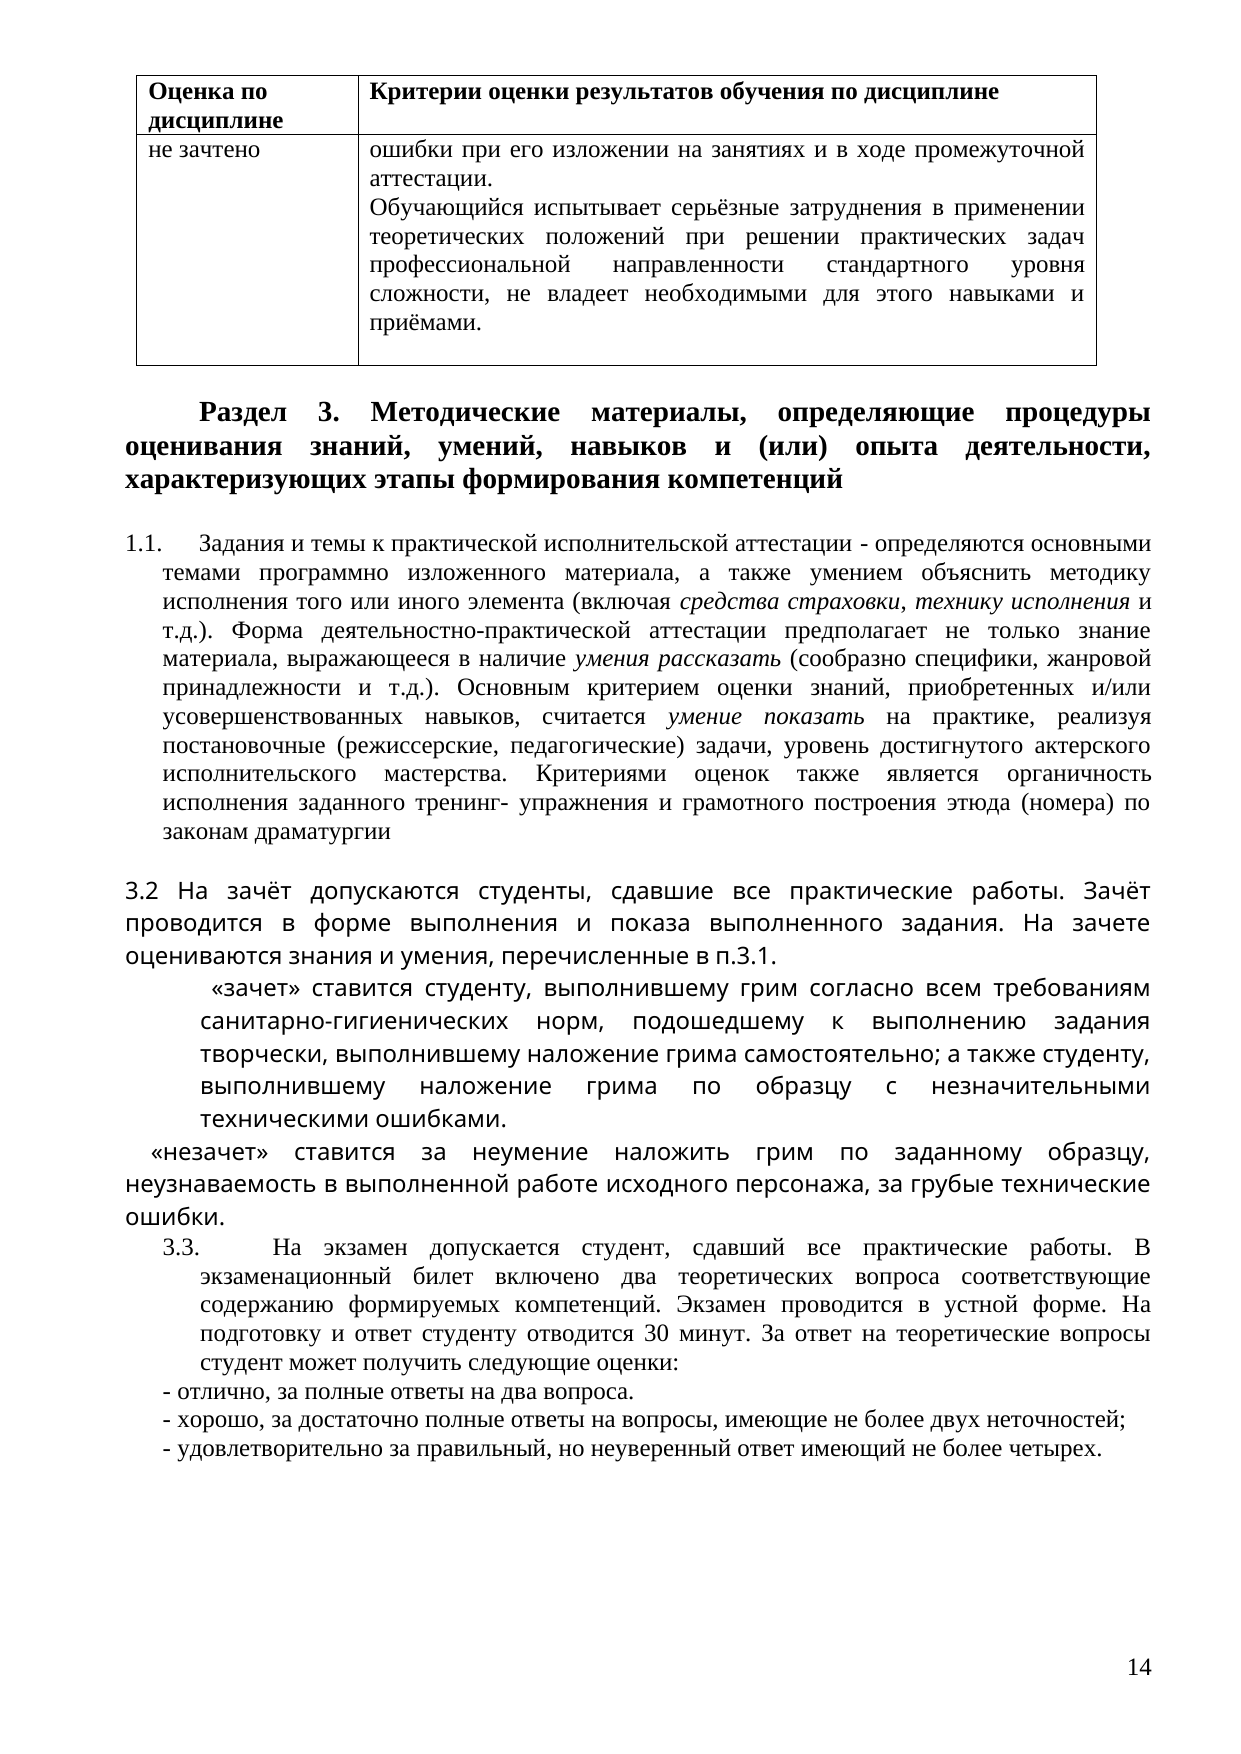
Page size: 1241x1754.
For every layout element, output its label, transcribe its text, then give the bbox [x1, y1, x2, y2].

table_header Критерии оценки результатов обучения по дисциплине [359, 76, 1096, 133]
text - удовлетворительно за правильный, но неуверенный ответ имеющий не более четырех. [162, 1433, 1152, 1462]
text 3.2 На зачёт допускаются студенты, сдавшие все практические работы. Зачёт проводится в форме выполнения и показа выполненного задания. На зачете оцениваются знания и умения, перечисленные в п.3.1. [125, 873, 1152, 971]
list Задания и темы к практической исполнительской аттестации - определяются основными темами программно изложенного материала, а также умением объяснить методику исполнения того или иного элемента (включая средства страховки, технику исполнения и т.д.). Форма деятельностно-практической аттестации предполагает не только знание материала, выражающееся в наличие умения рассказать (сообразно специфики, жанровой принадлежности и т.д.). Основным критерием оценки знаний, приобретенных и/или усовершенствованных навыков, считается умение показать на практике, реализуя постановочные (режиссерские, педагогические) задачи, уровень достигнутого актерского исполнительского мастерства. Критериями оценок также является органичность исполнения заданного тренинг- упражнения и грамотного построения этюда (номера) по законам драматургии [125, 528, 1152, 845]
list На экзамен допускается студент, сдавший все практические работы. В экзаменационный билет включено два теоретических вопроса соответствующие содержанию формируемых компетенций. Экзамен проводится в устной форме. На подготовку и ответ студенту отводится 30 минут. За ответ на теоретические вопросы студент может получить следующие оценки: [162, 1232, 1152, 1376]
text - хорошо, за достаточно полные ответы на вопросы, имеющие не более двух неточностей; [162, 1404, 1152, 1433]
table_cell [137, 135, 358, 364]
table_header Оценка по дисциплине [137, 76, 358, 133]
text «незачет» ставится за неумение наложить грим по заданному образцу, неузнаваемость в выполненной работе исходного персонажа, за грубые технические ошибки. [125, 1134, 1152, 1232]
text Раздел 3. Методические материалы, определяющие процедуры оценивания знаний, умений, навыков и (или) опыта деятельности, характеризующих этапы формирования компетенций [125, 394, 1152, 495]
text - отлично, за полные ответы на два вопроса. [162, 1376, 1152, 1404]
list «зачет» ставится студенту, выполнившему грим согласно всем требованиям санитарно-гигиенических норм, подошедшему к выполнению задания творчески, выполнившему наложение грима самостоятельно; а также студенту, выполнившему наложение грима по образцу с незначительными техническими ошибками. [200, 971, 1152, 1134]
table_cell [359, 135, 1096, 364]
